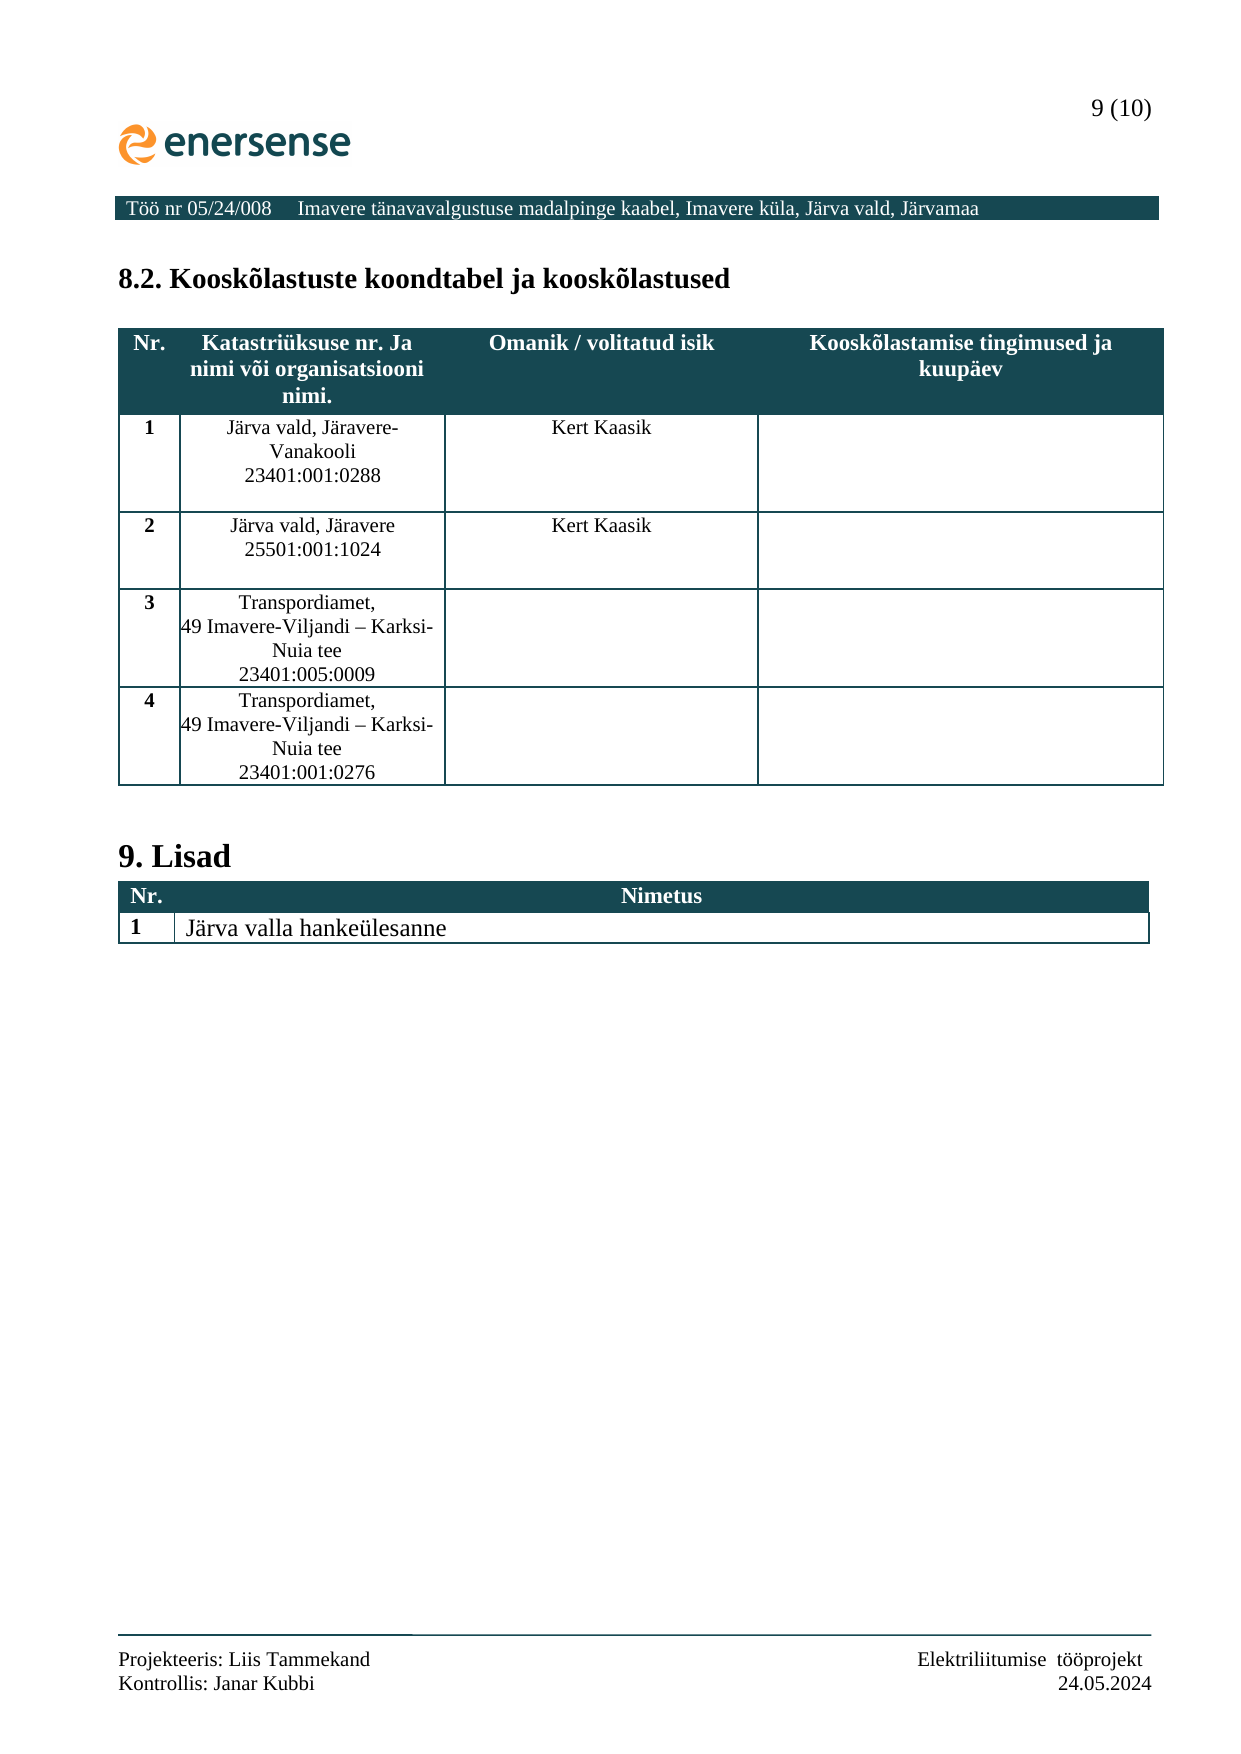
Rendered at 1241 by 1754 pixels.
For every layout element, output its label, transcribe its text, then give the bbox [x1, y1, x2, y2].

table_header Omanik / volitatud isik [446, 329, 757, 414]
table_cell Kert Kaasik [446, 415, 757, 511]
table_header Kooskõlastamise tingimused ja kuupäev [759, 329, 1163, 414]
subtitle Kooskõlastuste koondtabel ja kooskõlastused [118, 261, 1152, 294]
table_header Nimetus [175, 882, 1148, 912]
table_cell [759, 415, 1163, 511]
table_cell 4 [120, 688, 179, 784]
table_cell Järva vald, Järavere 25501:001:1024 [181, 513, 444, 588]
table_cell Järva valla hankeülesanne [175, 913, 1148, 942]
table_header Nr. [119, 329, 179, 414]
table_cell Järva vald, Järavere-Vanakooli 23401:001:0288 [181, 415, 444, 511]
subtitle Lisad [118, 836, 1152, 874]
table_header Katastriüksuse nr. Ja nimi või organisatsiooni nimi. [181, 329, 444, 414]
table_cell Transpordiamet, 49 Imavere-Viljandi – Karksi-Nuia tee 23401:001:0276 [181, 688, 444, 784]
table_cell [759, 513, 1163, 588]
table_header Nr. [119, 882, 174, 912]
table_cell [759, 688, 1163, 784]
table_cell [446, 590, 757, 686]
table_cell 1 [120, 913, 174, 942]
picture [118, 121, 353, 167]
table_cell 1 [120, 415, 179, 511]
table_cell [446, 688, 757, 784]
table_cell 2 [120, 513, 179, 588]
table_cell [759, 590, 1163, 686]
table_cell 3 [120, 590, 179, 686]
table_cell Transpordiamet, 49 Imavere-Viljandi – Karksi-Nuia tee 23401:005:0009 [181, 590, 444, 686]
table_cell Kert Kaasik [446, 513, 757, 588]
